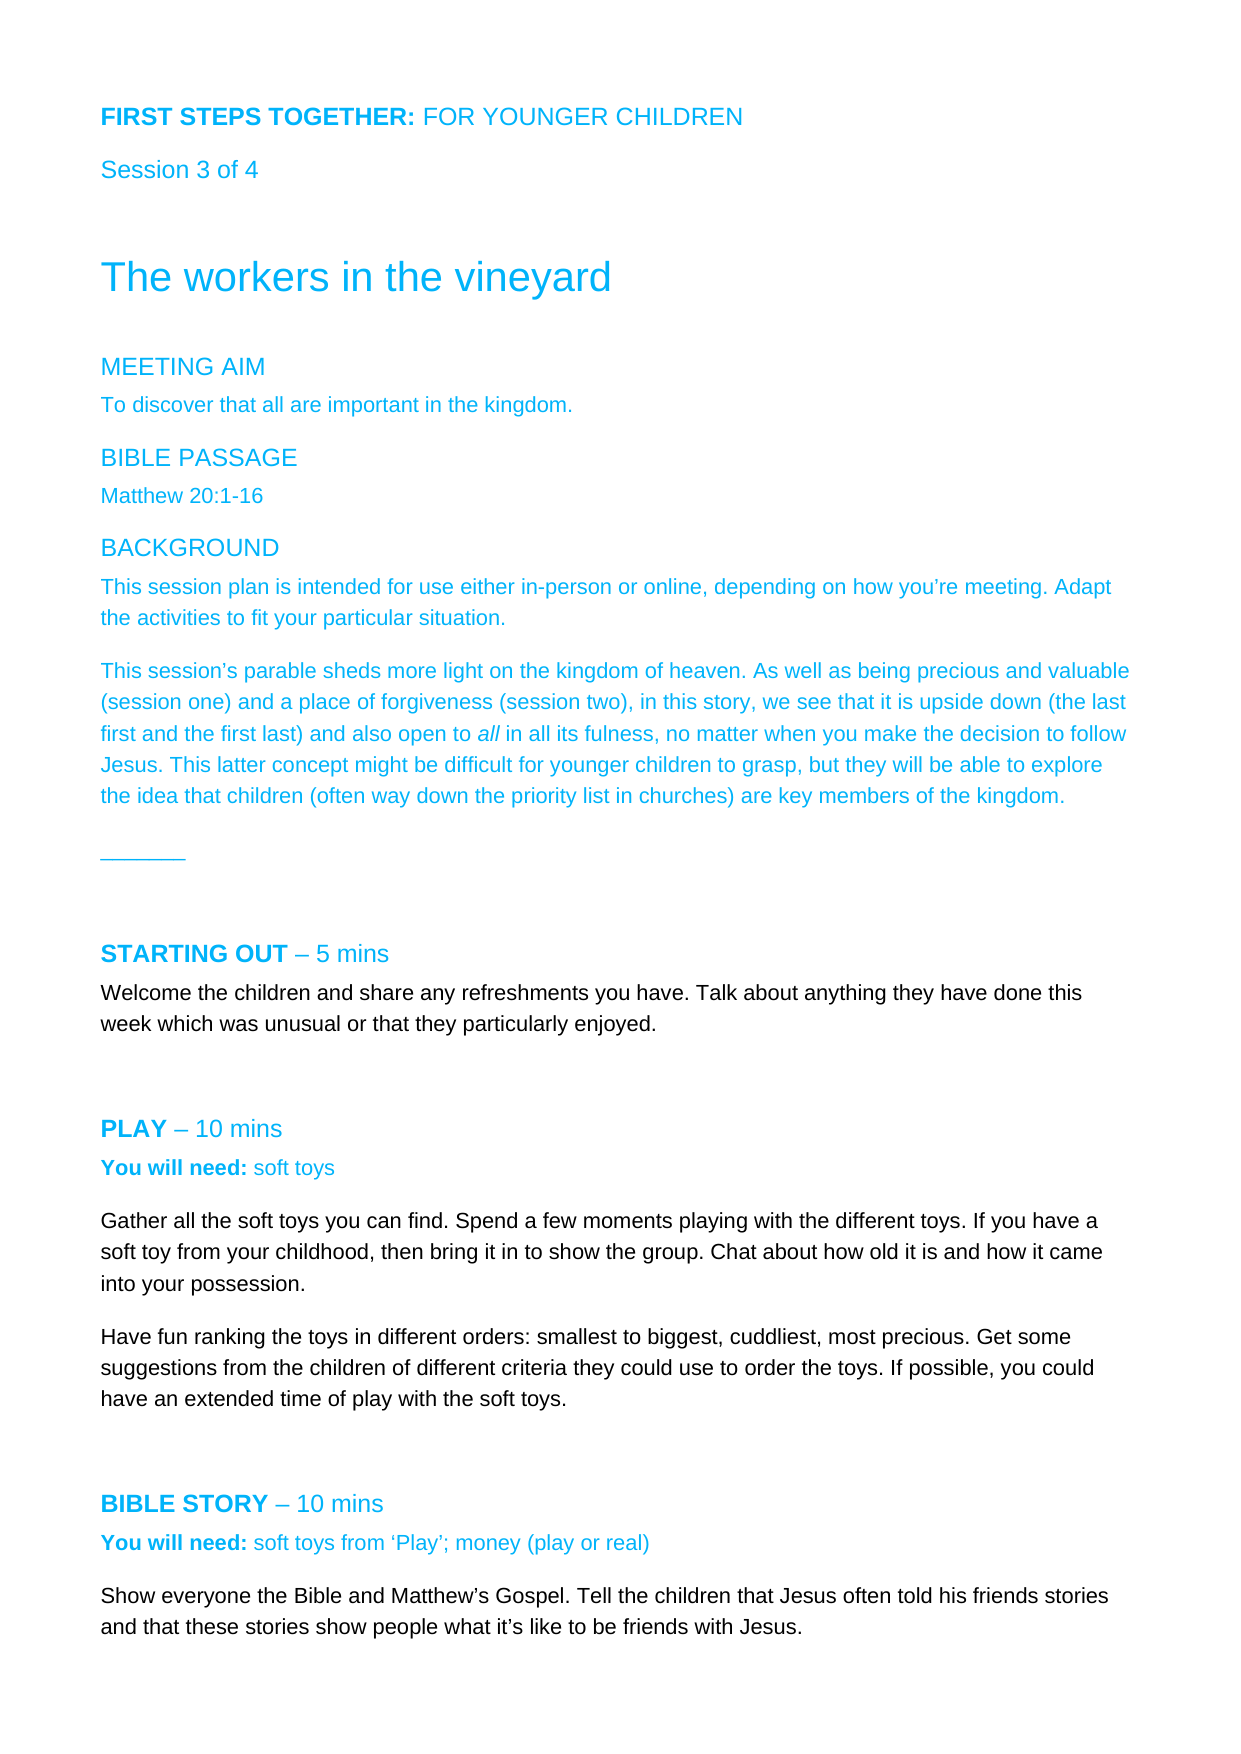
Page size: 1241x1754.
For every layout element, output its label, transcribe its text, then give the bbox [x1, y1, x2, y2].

text Session 3 of 4 [100, 153, 1140, 185]
text Matthew 20:1-16 [100, 478, 1140, 510]
text Welcome the children and share any refreshments you have. Talk about anything they have done this week which was unusual or that they particularly enjoyed. [100, 975, 1140, 1038]
text _______ [100, 832, 1140, 863]
text Have fun ranking the toys in different orders: smallest to biggest, cuddliest, most precious. Get some suggestions from the children of different criteria they could use to order the toys. If possible, you could have an extended time of play with the soft toys. [100, 1319, 1140, 1413]
subtitle The workers in the vineyard [100, 266, 1140, 297]
text This session plan is intended for use either in-person or online, depending on how you’re meeting. Adapt the activities to fit your particular situation. [100, 569, 1140, 632]
subtitle PLAY – 10 mins [100, 1113, 1140, 1144]
text FIRST STEPS TOGETHER: FOR YOUNGER CHILDREN [100, 100, 1140, 132]
subtitle BACKGROUND [100, 532, 1140, 563]
text This session’s parable sheds more light on the kingdom of heaven. As well as being precious and valuable (session one) and a place of forgiveness (session two), in this story, we see that it is upside down (the last first and the first last) and also open to all in all its fulness, no matter when you make the decision to follow Jesus. This latter concept might be difficult for younger children to grasp, but they will be able to explore the idea that children (often way down the priority list in churches) are key members of the kingdom. [100, 653, 1140, 810]
subtitle BIBLE STORY – 10 mins [100, 1488, 1140, 1519]
subtitle BIBLE PASSAGE [100, 441, 1140, 472]
text You will need: soft toys [100, 1150, 1140, 1182]
text To discover that all are important in the kingdom. [100, 388, 1140, 419]
text You will need: soft toys from ‘Play’; money (play or real) [100, 1525, 1140, 1557]
subtitle MEETING AIM [100, 350, 1140, 382]
subtitle STARTING OUT – 5 mins [100, 938, 1140, 969]
text Show everyone the Bible and Matthew’s Gospel. Tell the children that Jesus often told his friends stories and that these stories show people what it’s like to be friends with Jesus. [100, 1578, 1140, 1641]
text Gather all the soft toys you can find. Spend a few moments playing with the different toys. If you have a soft toy from your childhood, then bring it in to show the group. Chat about how old it is and how it came into your possession. [100, 1203, 1140, 1297]
